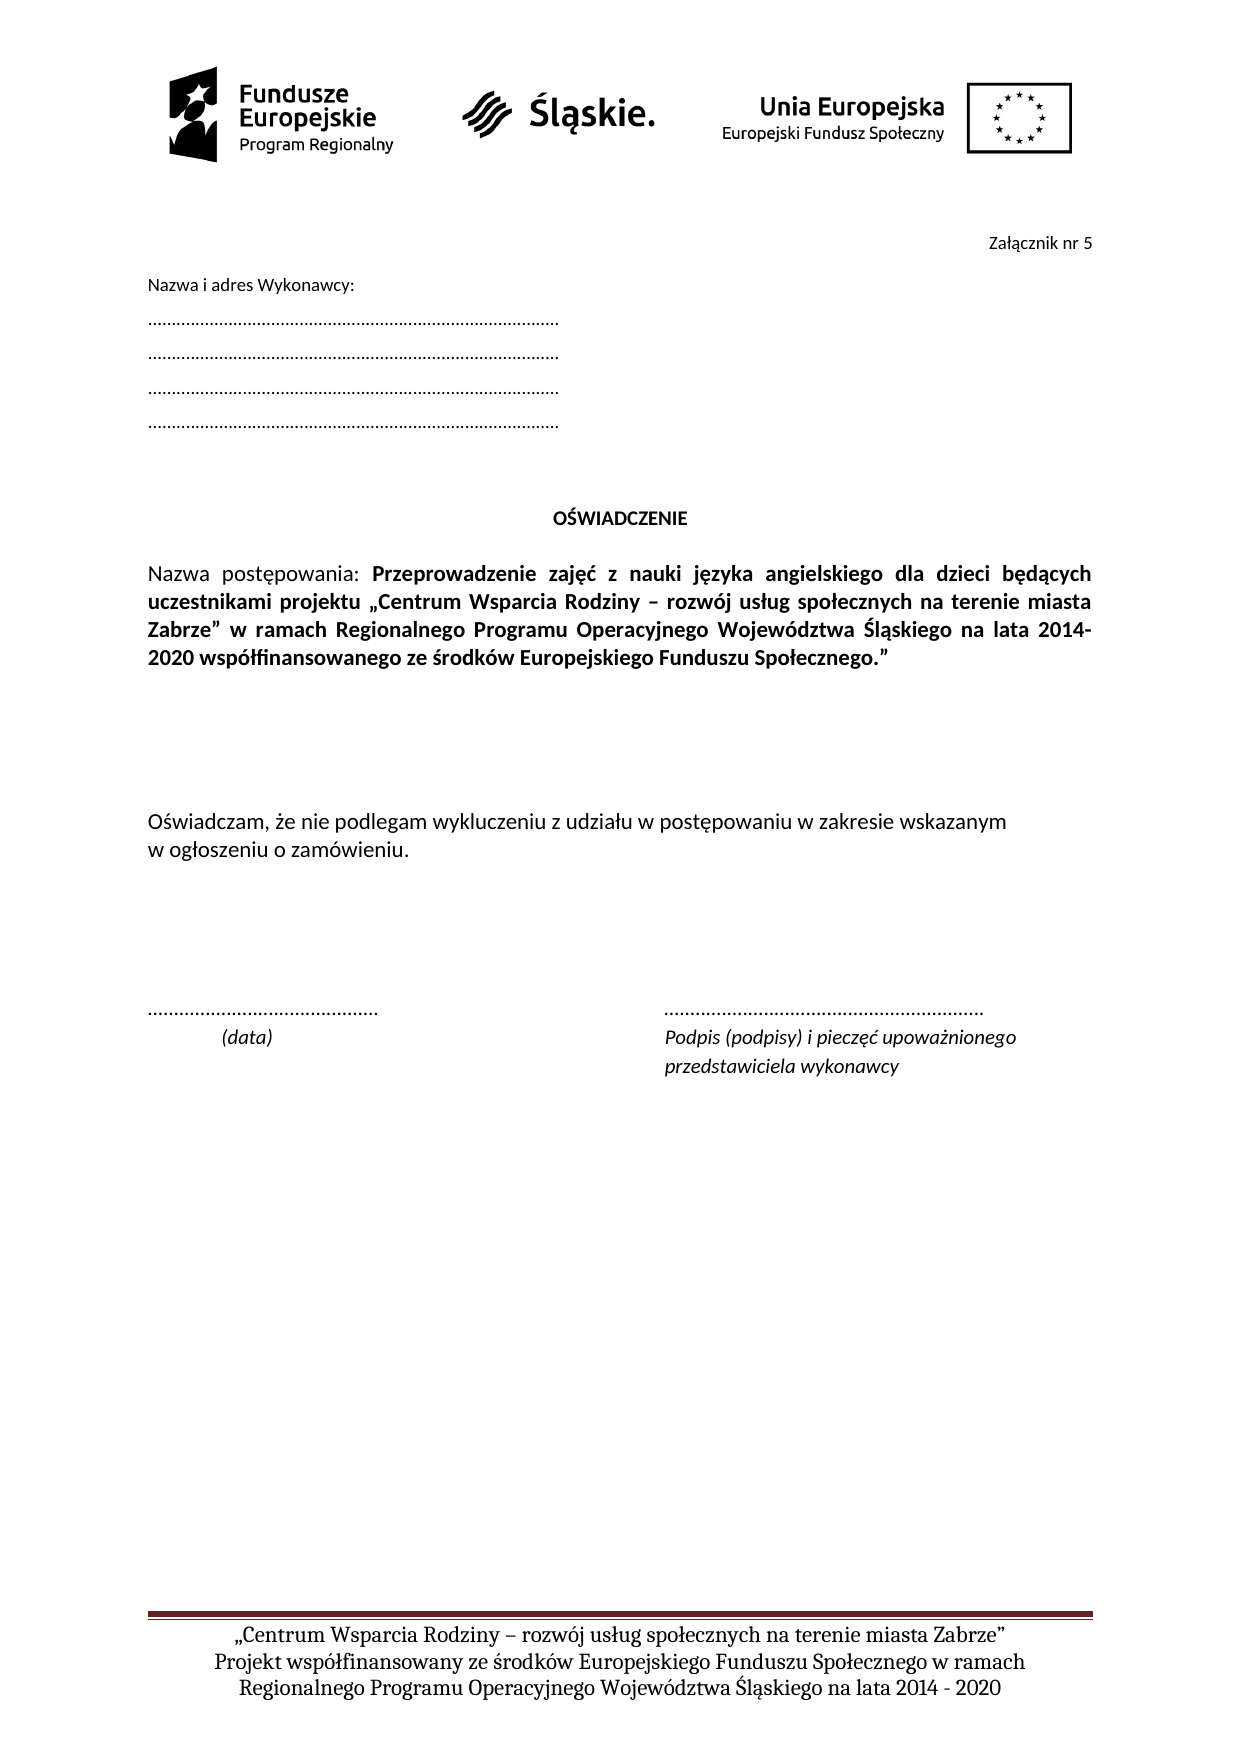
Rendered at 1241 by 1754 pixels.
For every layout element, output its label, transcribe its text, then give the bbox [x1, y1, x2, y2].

text Załącznik nr 5 [148, 231, 1093, 254]
picture [147, 44, 1094, 184]
text (data) Podpis (podpisy) i pieczęć upoważnionego przedstawiciela wykonawcy [221, 1024, 1093, 1079]
text ............................................ ............................................................. [148, 995, 1093, 1021]
text ....................................................................................... [148, 376, 1093, 399]
text ....................................................................................... [148, 410, 1093, 433]
text Oświadczam, że nie podlegam wykluczeniu z udziału w postępowaniu w zakresie wskazanym [148, 807, 1093, 835]
text ....................................................................................... [148, 342, 1093, 364]
text w ogłoszeniu o zamówieniu. [148, 835, 1093, 863]
text OŚWIADCZENIE [148, 506, 1093, 531]
text Nazwa i adres Wykonawcy: [148, 273, 1093, 296]
text ....................................................................................... [148, 307, 1093, 330]
text Nazwa postępowania: Przeprowadzenie zajęć z nauki języka angielskiego dla dzieci będących uczestnikami projektu „Centrum Wsparcia Rodziny – rozwój usług społecznych na terenie miasta Zabrze” w ramach Regionalnego Programu Operacyjnego Województwa Śląskiego na lata 2014-2020 współfinansowanego ze środków Europejskiego Funduszu Społecznego.” [148, 559, 1093, 671]
